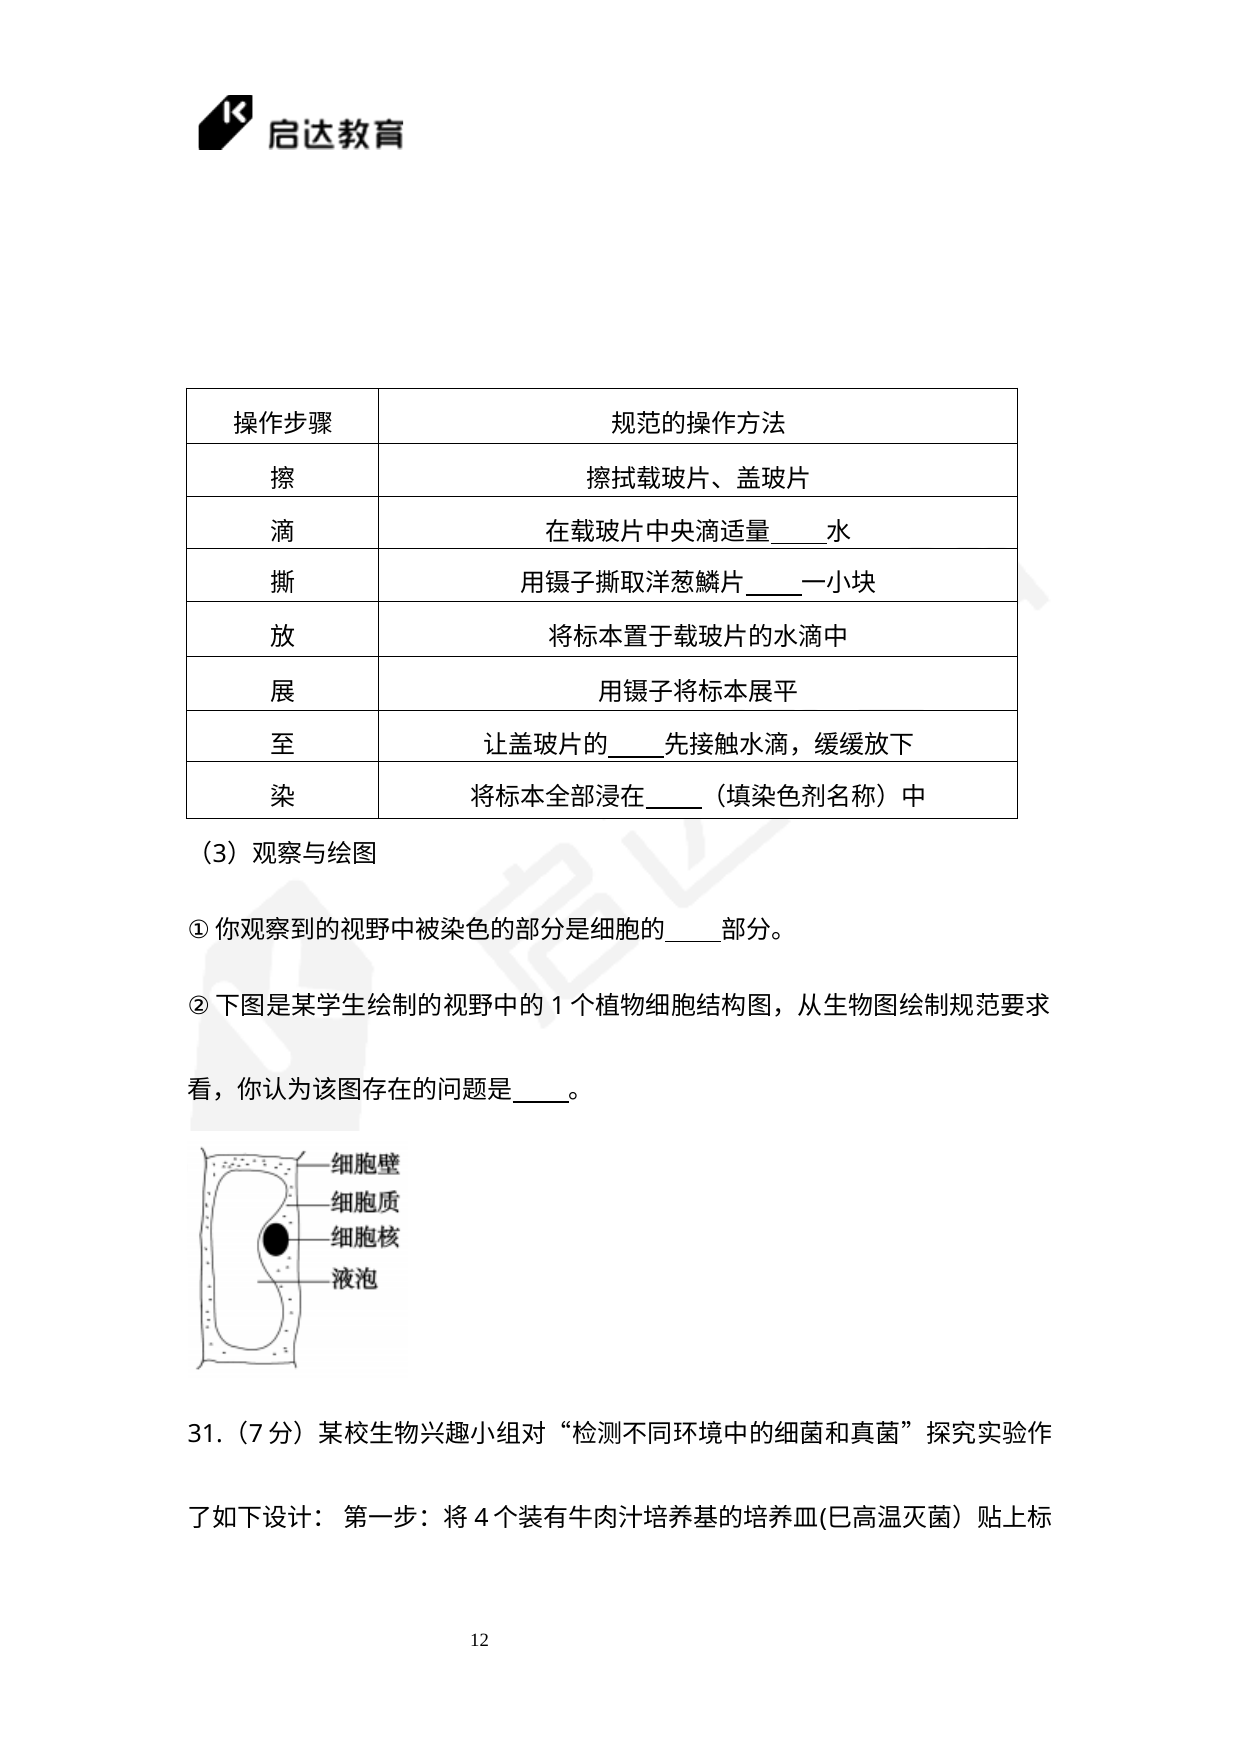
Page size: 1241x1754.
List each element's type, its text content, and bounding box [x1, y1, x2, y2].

table_header 操作步骤 [187, 389, 378, 443]
table_cell 让盖玻片的 先接触水滴，缓缓放下 [379, 711, 1017, 761]
table_cell 用镊子将标本展平 [379, 657, 1017, 709]
table_cell 撕 [187, 549, 378, 601]
table_cell 擦拭载玻片、盖玻片 [379, 444, 1017, 496]
table_cell 滴 [187, 497, 378, 547]
table_cell 将标本全部浸在 （填染色剂名称）中 [379, 762, 1017, 818]
text （3）观察与绘图 [187, 819, 1053, 884]
table_cell 在载玻片中央滴适量 水 [379, 497, 1017, 547]
table_cell 用镊子撕取洋葱鱗片 一小块 [379, 549, 1017, 601]
text ②下图是某学生绘制的视野中的1个植物细胞结构图，从生物图绘制规范要求看，你认为该图存在的问题是 。 [187, 971, 1053, 1120]
picture [198, 95, 404, 150]
table_cell 放 [187, 602, 378, 656]
table_cell 擦 [187, 444, 378, 496]
table_cell 展 [187, 657, 378, 709]
text ①你观察到的视野中被染色的部分是细胞的 部分。 [187, 895, 1053, 960]
table_header 规范的操作方法 [379, 389, 1017, 443]
table_cell 将标本置于载玻片的水滴中 [379, 602, 1017, 656]
picture [187, 1131, 408, 1379]
table_cell 至 mt. [187, 711, 378, 761]
text 31.（7分）某校生物兴趣小组对“检测不同环境中的细菌和真菌”探究实验作了如下设计： 第一步：将4个装有牛肉汁培养基的培养皿(巳高温灭菌）贴上标签纸后分为A、B两组，A组编码1号和2号，用于检测教室的空气，B组编码3号和4号，用于检测笔帽。 [187, 1399, 1053, 1548]
table_cell 染 [187, 762, 378, 818]
